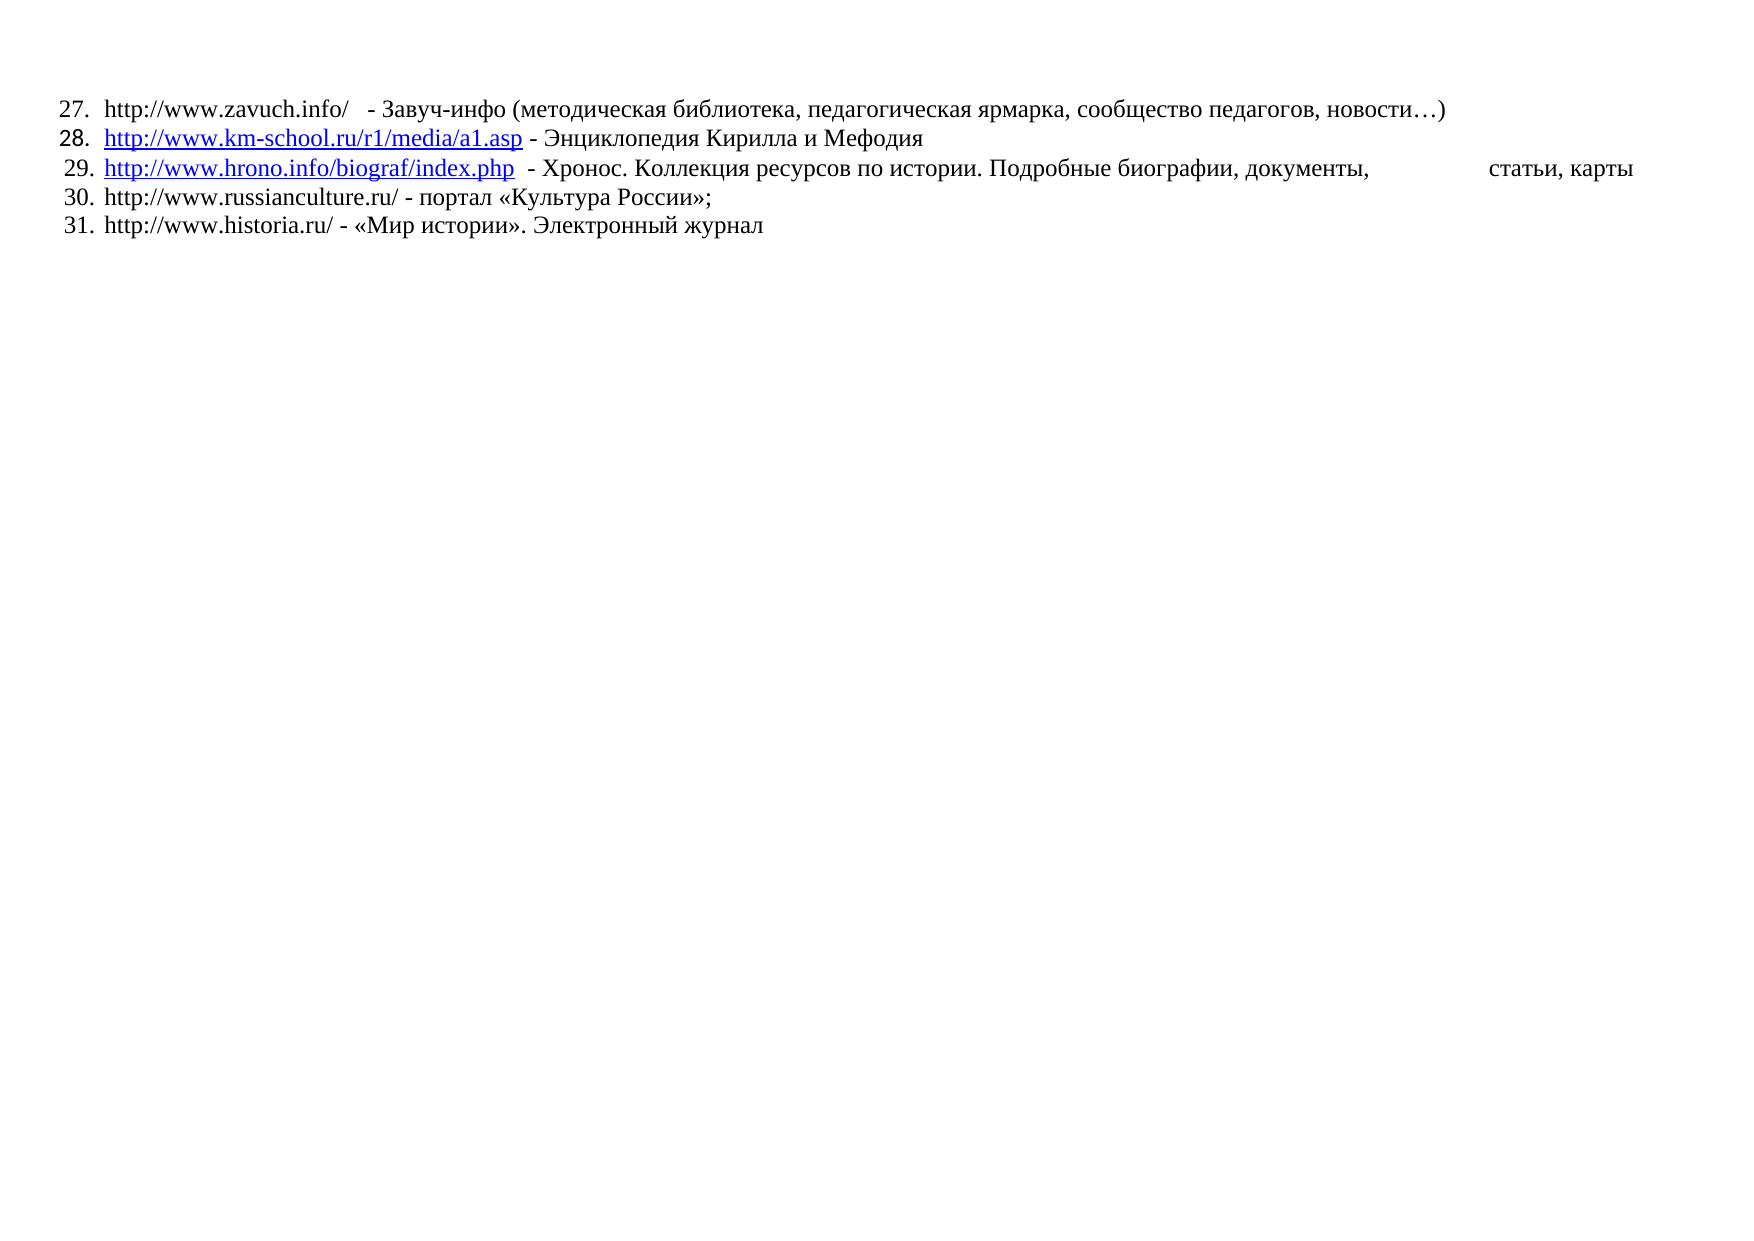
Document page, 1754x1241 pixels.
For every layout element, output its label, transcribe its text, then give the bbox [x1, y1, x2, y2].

list http://www.hrono.info/biograf/index.php - Хронос. Коллекция ресурсов по истории. Подробные биографии, документы, статьи, карты [542, 153, 1660, 182]
list http://www.zavuch.info/ - Завуч-инфо (методическая библиотека, педагогическая ярмарка, сообщество педагогов, новости…) [29, 94, 1660, 122]
list http://www.historia.ru/ - «Мир истории». Электронный журнал [63, 211, 1660, 239]
list http://www.russianculture.ru/ - портал «Культура России»; [63, 182, 1660, 211]
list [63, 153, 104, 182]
list http://www.km-school.ru/r1/media/a1.asp - Энциклопедия Кирилла и Мефодия [29, 122, 1660, 153]
